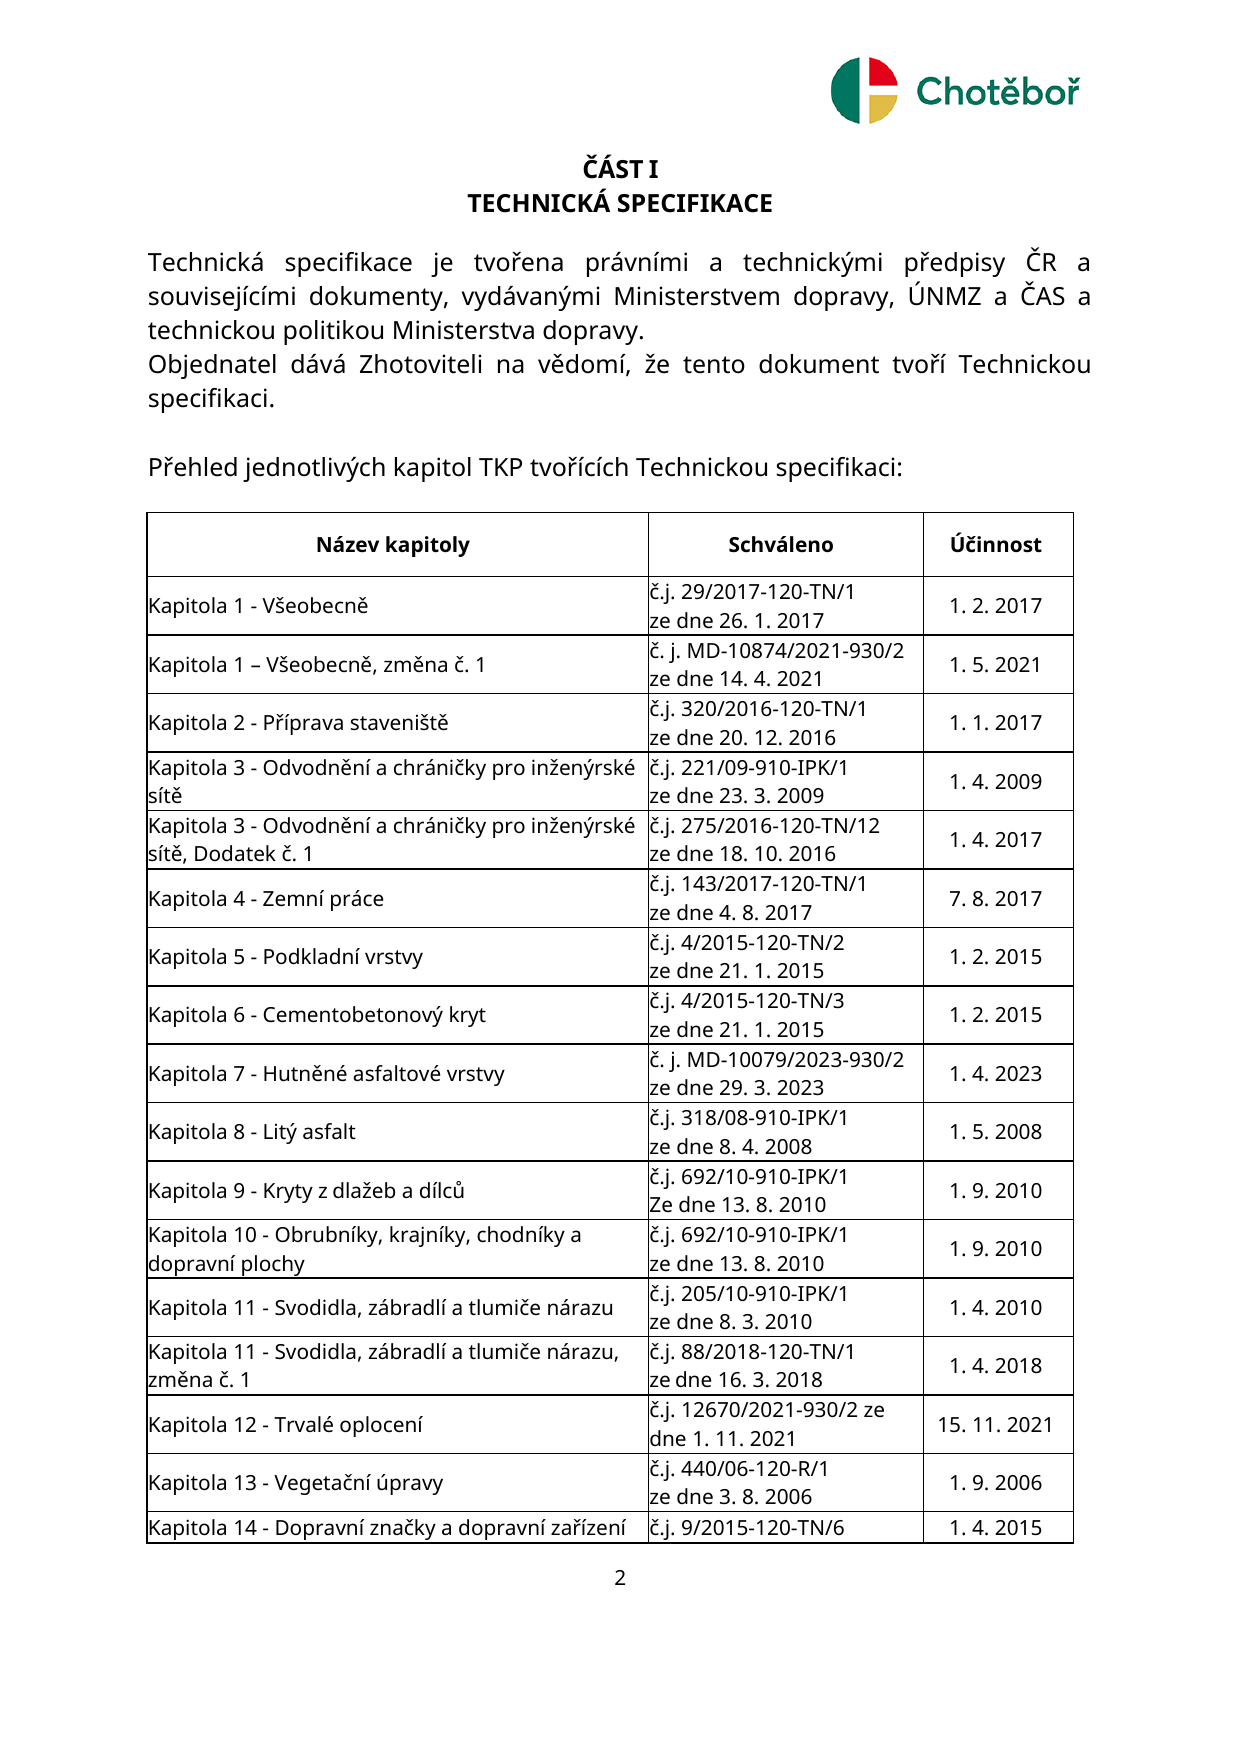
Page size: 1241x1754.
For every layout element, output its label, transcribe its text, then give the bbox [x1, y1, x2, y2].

table_cell Kapitola 4 - Zemní práce [148, 870, 648, 926]
table_cell č.j. 692/10-910-IPK/1 Ze dne 13. 8. 2010 [649, 1162, 923, 1219]
table_cell 1. 1. 2017 [924, 694, 1073, 751]
table_cell Kapitola 3 - Odvodnění a chráničky pro inženýrské sítě, Dodatek č. 1 [148, 811, 648, 868]
table_cell Kapitola 8 - Litý asfalt [148, 1103, 648, 1160]
table_cell Kapitola 11 - Svodidla, zábradlí a tlumiče nárazu, změna č. 1 [148, 1337, 648, 1394]
table_cell č.j. 318/08-910-IPK/1 ze dne 8. 4. 2008 [649, 1103, 923, 1160]
table_cell 7. 8. 2017 [924, 870, 1073, 926]
table_cell Kapitola 13 - Vegetační úpravy [148, 1454, 648, 1511]
table_cell Kapitola 1 - Všeobecně [148, 577, 648, 634]
table_cell č.j. 205/10-910-IPK/1 ze dne 8. 3. 2010 [649, 1279, 923, 1336]
table_cell č.j. 440/06-120-R/1 ze dne 3. 8. 2006 [649, 1454, 923, 1511]
table_cell Kapitola 7 - Hutněné asfaltové vrstvy [148, 1045, 648, 1102]
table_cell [649, 1512, 923, 1542]
table_cell 1. 2. 2015 [924, 928, 1073, 985]
table_cell č.j. 320/2016-120-TN/1 ze dne 20. 12. 2016 [649, 694, 923, 751]
table_cell Kapitola 3 - Odvodnění a chráničky pro inženýrské sítě [148, 753, 648, 809]
table_cell Kapitola 10 - Obrubníky, krajníky, chodníky a dopravní plochy [148, 1220, 648, 1277]
table_cell č.j. 143/2017-120-TN/1 ze dne 4. 8. 2017 [649, 870, 923, 926]
picture [824, 51, 1086, 126]
table_header Název kapitoly [148, 513, 648, 576]
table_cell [148, 1512, 648, 1542]
list Přehled jednotlivých kapitol TKP tvořících Technickou specifikaci: [148, 449, 1093, 483]
list Technická specifikace je tvořena právními a technickými předpisy ČR a souvisejícími dokumenty, vydávanými Ministerstvem dopravy, ÚNMZ a ČAS a technickou politikou Ministerstva dopravy. [148, 245, 1093, 347]
table_cell č. j. MD-10874/2021-930/2 ze dne 14. 4. 2021 [649, 636, 923, 693]
table_cell 1. 2. 2017 [924, 577, 1073, 634]
table_cell 1. 4. 2023 [924, 1045, 1073, 1102]
table_cell 1. 5. 2008 [924, 1103, 1073, 1160]
table_cell 1. 2. 2015 [924, 987, 1073, 1043]
table_cell č.j. 221/09-910-IPK/1 ze dne 23. 3. 2009 [649, 753, 923, 809]
list ČÁST I [148, 151, 1093, 185]
table_cell 1. 4. 2009 [924, 753, 1073, 809]
table_cell Kapitola 2 - Příprava staveniště [148, 694, 648, 751]
table_cell 1. 4. 2017 [924, 811, 1073, 868]
table_cell Kapitola 12 - Trvalé oplocení [148, 1396, 648, 1452]
table_cell č.j. 4/2015-120-TN/2 ze dne 21. 1. 2015 [649, 928, 923, 985]
table_cell Kapitola 5 - Podkladní vrstvy [148, 928, 648, 985]
table_cell 1. 4. 2010 [924, 1279, 1073, 1336]
table_cell č.j. 12670/2021-930/2 ze dne 1. 11. 2021 [649, 1396, 923, 1452]
list TECHNICKÁ specifikace [148, 185, 1093, 219]
table_cell 1. 9. 2010 [924, 1162, 1073, 1219]
table_cell č.j. 29/2017-120-TN/1 ze dne 26. 1. 2017 [649, 577, 923, 634]
table_cell Kapitola 1 – Všeobecně, změna č. 1 [148, 636, 648, 693]
table_cell č. j. MD-10079/2023-930/2 ze dne 29. 3. 2023 [649, 1045, 923, 1102]
table_cell č.j. 4/2015-120-TN/3 ze dne 21. 1. 2015 [649, 987, 923, 1043]
table_cell Kapitola 6 - Cementobetonový kryt [148, 987, 648, 1043]
table_cell 15. 11. 2021 [924, 1396, 1073, 1452]
table_cell č.j. 692/10-910-IPK/1 ze dne 13. 8. 2010 [649, 1220, 923, 1277]
table_header Schváleno [649, 513, 923, 576]
table_cell č.j. 88/2018-120-TN/1 ze dne 16. 3. 2018 [649, 1337, 923, 1394]
table_cell 1. 4. 2018 [924, 1337, 1073, 1394]
table_cell Kapitola 11 - Svodidla, zábradlí a tlumiče nárazu [148, 1279, 648, 1336]
list Objednatel dává Zhotoviteli na vědomí, že tento dokument tvoří Technickou specifikaci. [148, 347, 1093, 415]
table_cell č.j. 275/2016-120-TN/12 ze dne 18. 10. 2016 [649, 811, 923, 868]
table_cell 1. 5. 2021 [924, 636, 1073, 693]
table_cell 1. 9. 2006 [924, 1454, 1073, 1511]
table_cell 1. 4. 2015 [924, 1512, 1073, 1542]
table_cell Kapitola 9 - Kryty z dlažeb a dílců [148, 1162, 648, 1219]
table_cell 1. 9. 2010 [924, 1220, 1073, 1277]
table_header Účinnost [924, 513, 1073, 576]
